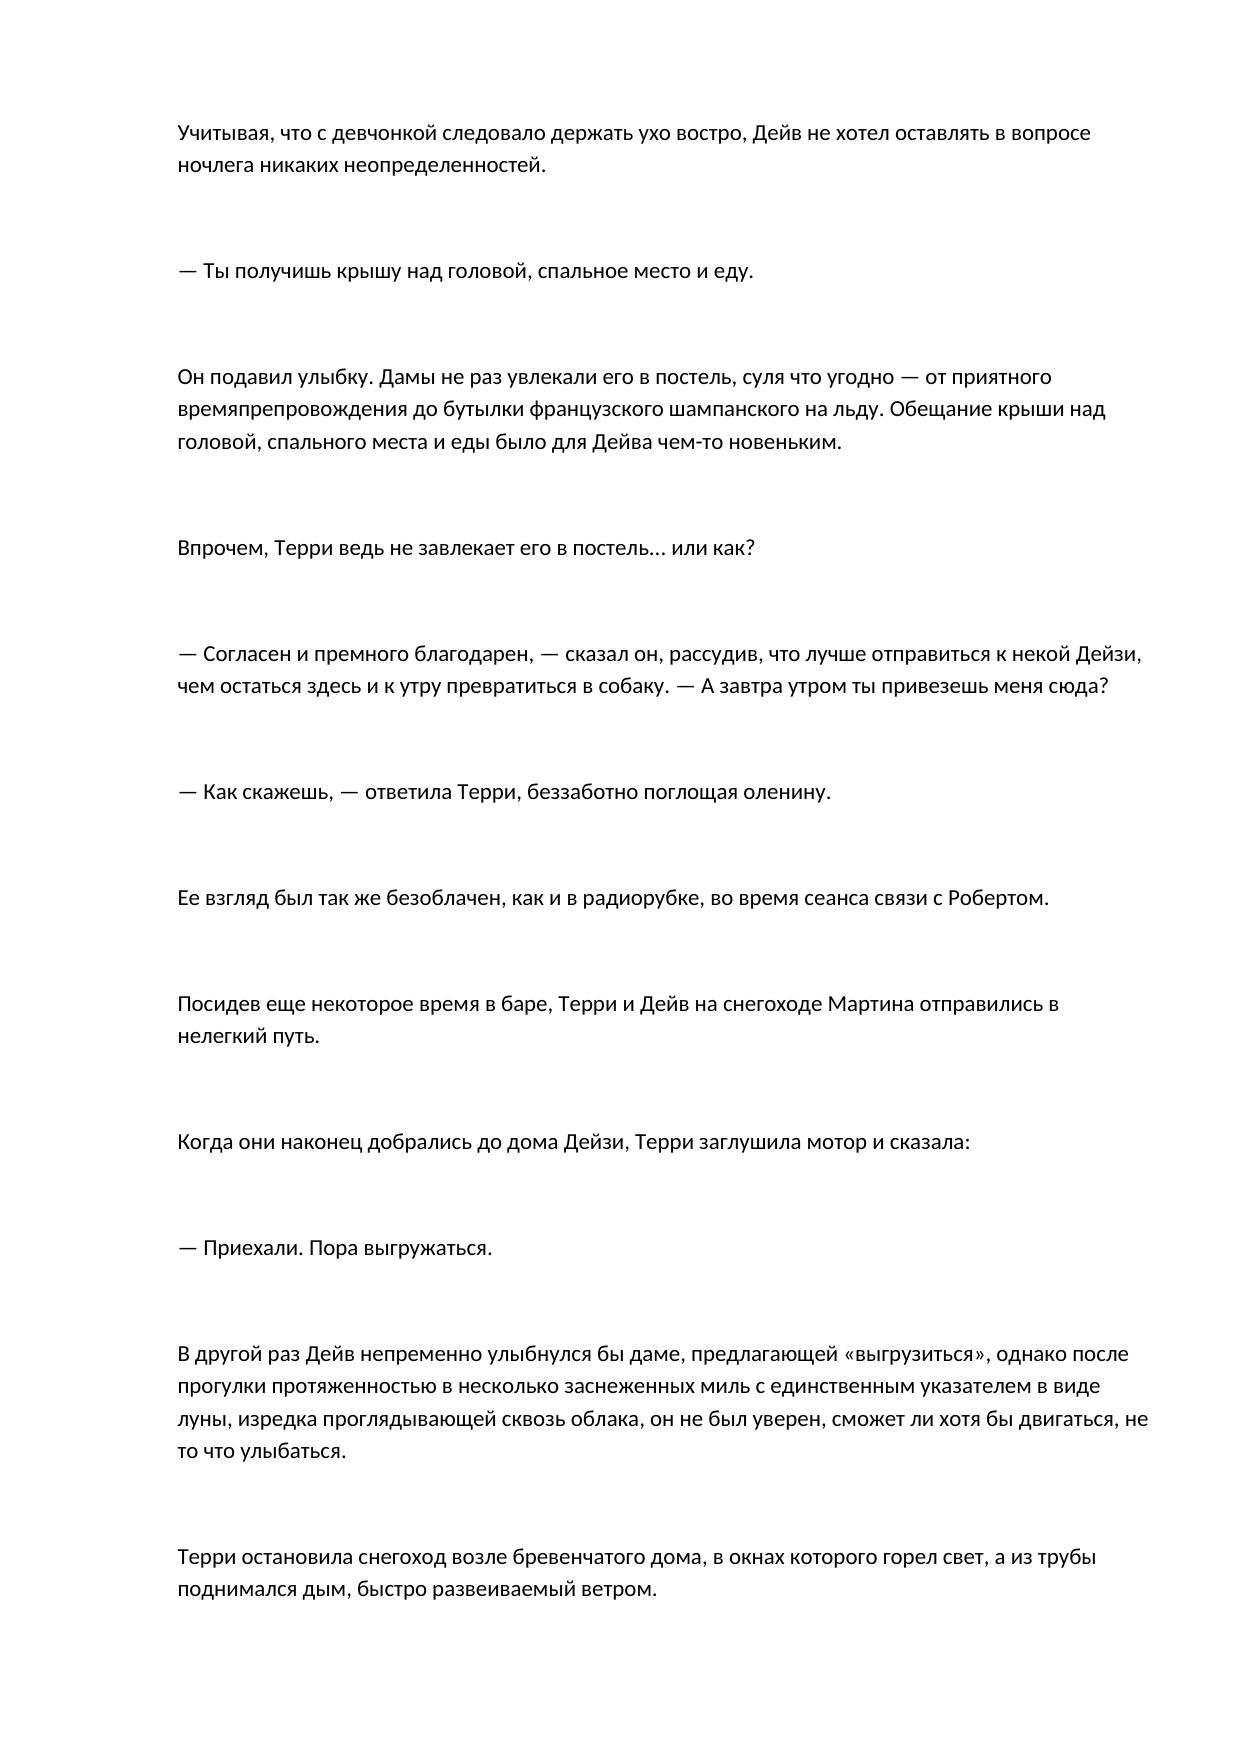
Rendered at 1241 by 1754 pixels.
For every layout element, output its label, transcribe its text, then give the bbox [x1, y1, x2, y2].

text Когда они наконец добрались до дома Дейзи, Терри заглушила мотор и сказала: [177, 1127, 1152, 1155]
text — Приехали. Пора выгружаться. [177, 1233, 1152, 1261]
text — Ты получишь крышу над головой, спальное место и еду. [177, 256, 1152, 284]
text Он подавил улыбку. Дамы не раз увлекали его в постель, суля что угодно — от приятного времяпрепровождения до бутылки французского шампанского на льду. Обещание крыши над головой, спального места и еды было для Дейва чем-то новеньким. [177, 362, 1152, 455]
text Впрочем, Терри ведь не завлекает его в постель... или как? [177, 533, 1152, 561]
text Учитывая, что с девчонкой следовало держать ухо востро, Дейв не хотел оставлять в вопросе ночлега никаких неопределенностей. [177, 118, 1152, 178]
text Терри остановила снегоход возле бревенчатого дома, в окнах которого горел свет, а из трубы поднимался дым, быстро развеиваемый ветром. [177, 1542, 1152, 1602]
text — Согласен и премного благодарен, — сказал он, рассудив, что лучше отправиться к некой Дейзи, чем остаться здесь и к утру превратиться в собаку. — А завтра утром ты привезешь меня сюда? [177, 639, 1152, 699]
text — Как скажешь, — ответила Терри, беззаботно поглощая оленину. [177, 777, 1152, 805]
text Ее взгляд был так же безоблачен, как и в радиорубке, во время сеанса связи с Робертом. [177, 883, 1152, 911]
text В другой раз Дейв непременно улыбнулся бы даме, предлагающей «выгрузиться», однако после прогулки протяженностью в несколько заснеженных миль с единственным указателем в виде луны, изредка проглядывающей сквозь облака, он не был уверен, сможет ли хотя бы двигаться, не то что улыбаться. [177, 1339, 1152, 1464]
text Посидев еще некоторое время в баре, Терри и Дейв на снегоходе Мартина отправились в нелегкий путь. [177, 989, 1152, 1049]
